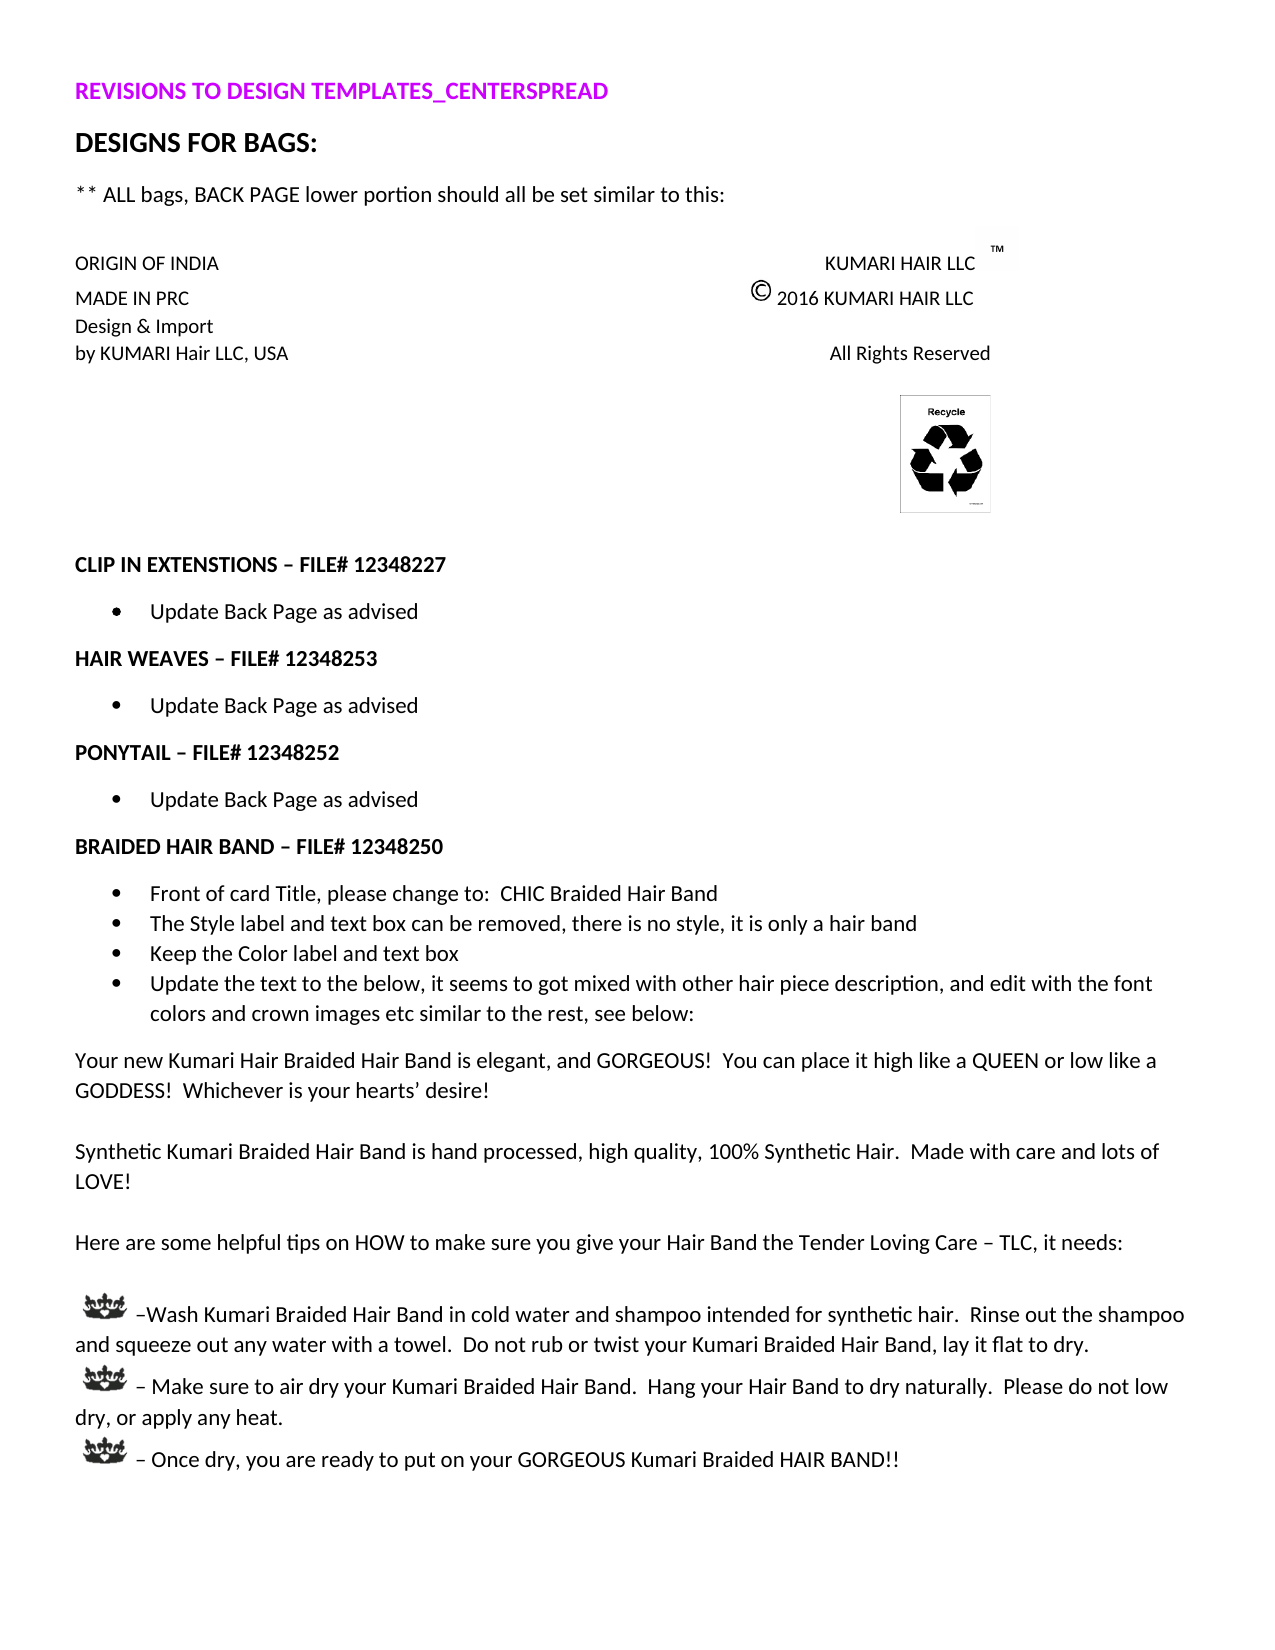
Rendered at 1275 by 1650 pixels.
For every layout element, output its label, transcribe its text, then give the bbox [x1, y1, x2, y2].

list Update Back Page as advised [112, 597, 1200, 626]
text Your new Kumari Hair Braided Hair Band is elegant, and GORGEOUS! You can place it high like a QUEEN or low like a GODDESS! Whichever is your hearts’ desire! Synthetic Kumari Braided Hair Band is hand processed, high quality, 100% Synthetic Hair. Made with care and lots of LOVE! Here are some helpful tips on HOW to make sure you give your Hair Band the Tender Loving Care – TLC, it needs: –Wash Kumari Braided Hair Band in cold water and shampoo intended for synthetic hair. Rinse out the shampoo and squeeze out any water with a towel. Do not rub or twist your Kumari Braided Hair Band, lay it flat to dry. – Make sure to air dry your Kumari Braided Hair Band. Hang your Hair Band to dry naturally. Please do not low dry, or apply any heat. – Once dry, you are ready to put on your GORGEOUS Kumari Braided HAIR BAND!! [75, 1046, 1200, 1503]
text ORIGIN OF INDIA KUMARI HAIR LLC MADE IN PRC 2016 KUMARI HAIR LLC Design & Import by KUMARI Hair LLC, USA All Rights Reserved CLIP IN EXTENSTIONS – FILE# 12348227 [75, 227, 1200, 579]
picture [75, 1288, 135, 1323]
text REVISIONS TO DESIGN TEMPLATES_CENTERSPREAD [75, 75, 1200, 106]
picture [900, 395, 991, 513]
text BRAIDED HAIR BAND – FILE# 12348250 [75, 832, 1200, 860]
list Update Back Page as advised [112, 785, 1200, 813]
list The Style label and text box can be removed, there is no style, it is only a hair band [112, 909, 1200, 937]
text DESIGNS FOR BAGS: [75, 124, 1200, 160]
picture [75, 1360, 135, 1395]
list Update the text to the below, it seems to got mixed with other hair piece description, and edit with the font colors and crown images etc similar to the rest, see below: [112, 969, 1200, 1028]
picture [75, 1432, 135, 1468]
list Update Back Page as advised [112, 691, 1200, 719]
list Front of card Title, please change to: CHIC Braided Hair Band [112, 879, 1200, 907]
picture [975, 226, 1019, 271]
text ** ALL bags, BACK PAGE lower portion should all be set similar to this: [75, 180, 1200, 208]
text PONYTAIL – FILE# 12348252 [75, 738, 1200, 766]
text HAIR WEAVES – FILE# 12348253 [75, 644, 1200, 672]
picture [750, 277, 772, 305]
list Keep the Color label and text box [112, 939, 1200, 967]
